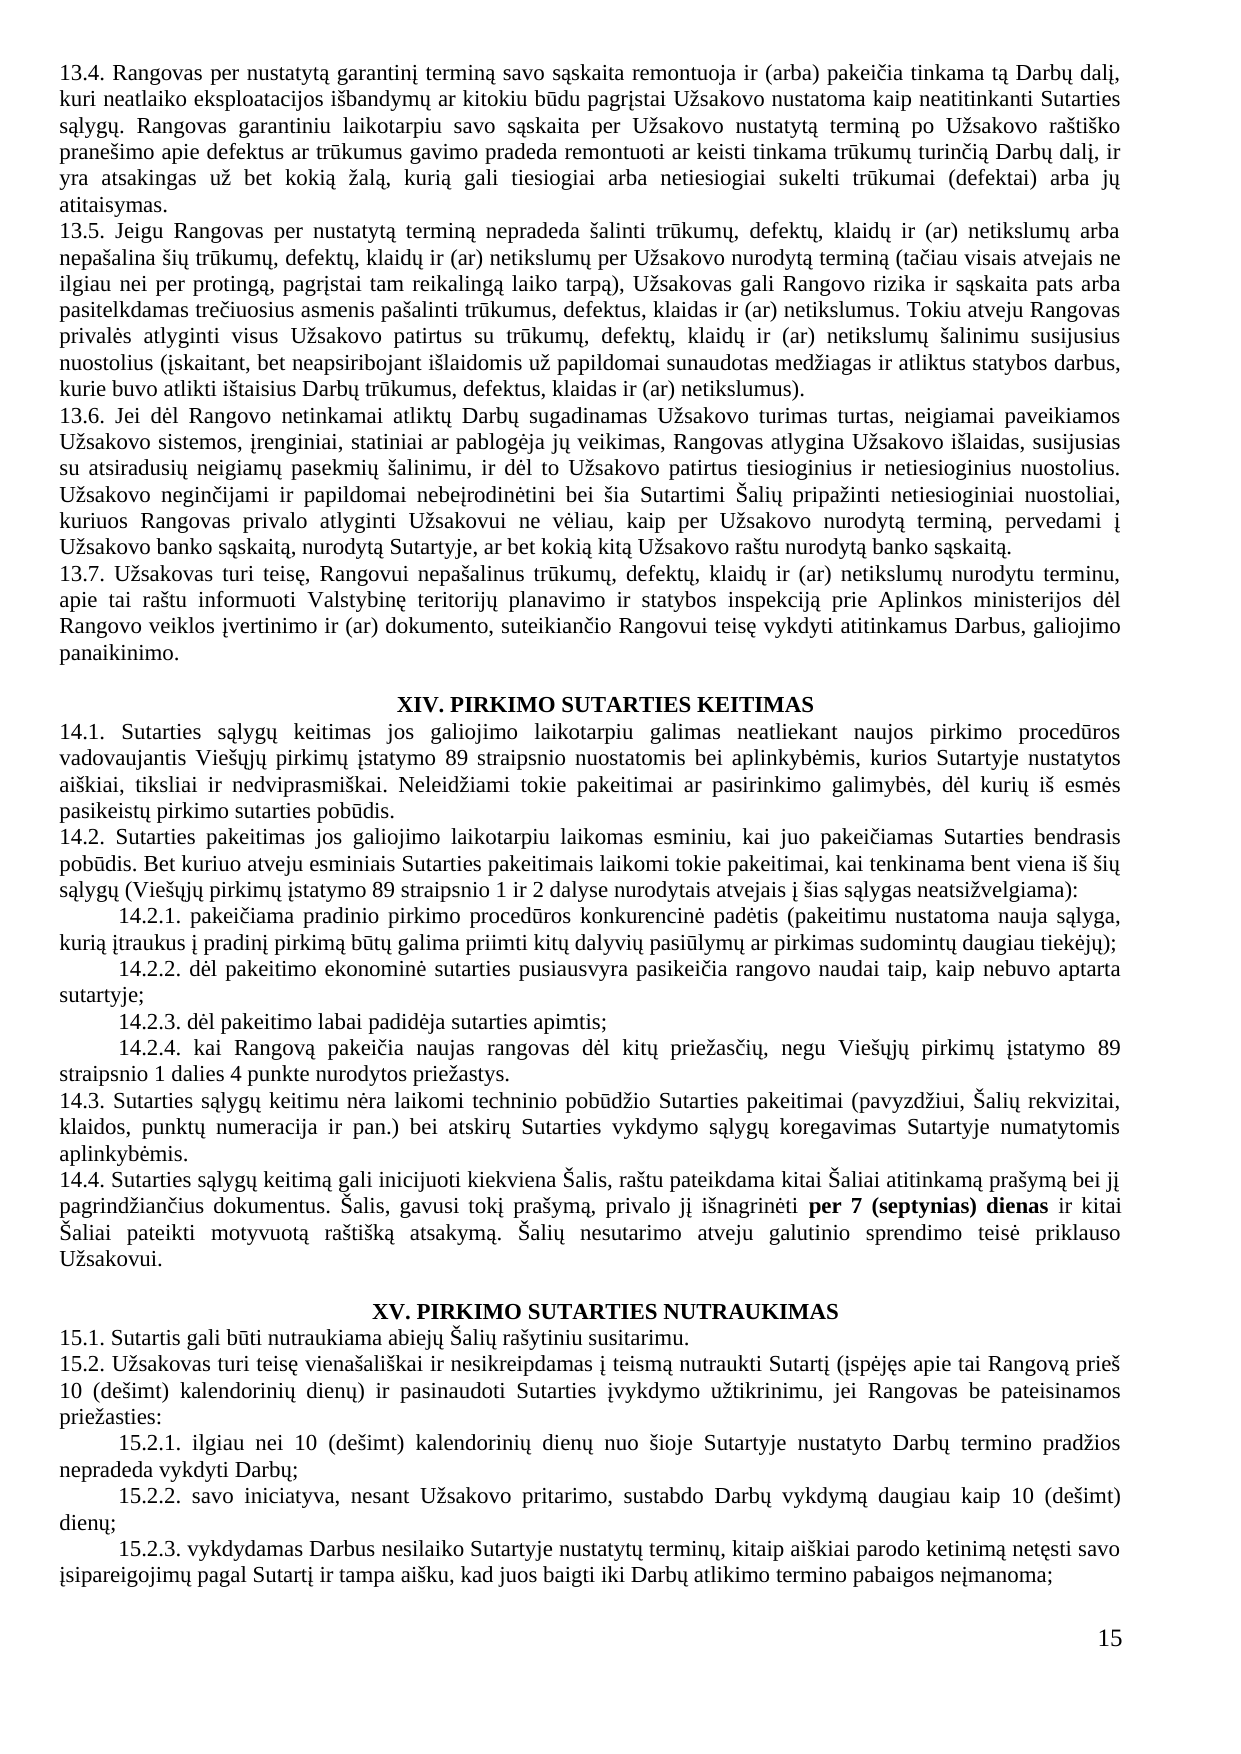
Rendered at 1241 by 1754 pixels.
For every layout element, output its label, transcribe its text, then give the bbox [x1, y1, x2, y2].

list 14.2.3. dėl pakeitimo labai padidėja sutarties apimtis; [59, 1008, 1122, 1034]
list 15.2. Užsakovas turi teisę vienašališkai ir nesikreipdamas į teismą nutraukti Sutartį (įspėjęs apie tai Rangovą prieš 10 (dešimt) kalendorinių dienų) ir pasinaudoti Sutarties įvykdymo užtikrinimu, jei Rangovas be pateisinamos priežasties: [59, 1350, 1122, 1429]
list 13.6. Jei dėl Rangovo netinkamai atliktų Darbų sugadinamas Užsakovo turimas turtas, neigiamai paveikiamos Užsakovo sistemos, įrenginiai, statiniai ar pablogėja jų veikimas, Rangovas atlygina Užsakovo išlaidas, susijusias su atsiradusių neigiamų pasekmių šalinimu, ir dėl to Užsakovo patirtus tiesioginius ir netiesioginius nuostolius. Užsakovo neginčijami ir papildomai nebeįrodinėtini bei šia Sutartimi Šalių pripažinti netiesioginiai nuostoliai, kuriuos Rangovas privalo atlyginti Užsakovui ne vėliau, kaip per Užsakovo nurodytą terminą, pervedami į Užsakovo banko sąskaitą, nurodytą Sutartyje, ar bet kokią kitą Užsakovo raštu nurodytą banko sąskaitą. [59, 402, 1122, 560]
text 14.3. Sutarties sąlygų keitimu nėra laikomi techninio pobūdžio Sutarties pakeitimai (pavyzdžiui, Šalių rekvizitai, klaidos, punktų numeracija ir pan.) bei atskirų Sutarties vykdymo sąlygų koregavimas Sutartyje numatytomis aplinkybėmis. [59, 1087, 1122, 1166]
list 13.5. Jeigu Rangovas per nustatytą terminą nepradeda šalinti trūkumų, defektų, klaidų ir (ar) netikslumų arba nepašalina šių trūkumų, defektų, klaidų ir (ar) netikslumų per Užsakovo nurodytą terminą (tačiau visais atvejais ne ilgiau nei per protingą, pagrįstai tam reikalingą laiko tarpą), Užsakovas gali Rangovo rizika ir sąskaita pats arba pasitelkdamas trečiuosius asmenis pašalinti trūkumus, defektus, klaidas ir (ar) netikslumus. Tokiu atveju Rangovas privalės atlyginti visus Užsakovo patirtus su trūkumų, defektų, klaidų ir (ar) netikslumų šalinimu susijusius nuostolius (įskaitant, bet neapsiribojant išlaidomis už papildomai sunaudotas medžiagas ir atliktus statybos darbus, kurie buvo atlikti ištaisius Darbų trūkumus, defektus, klaidas ir (ar) netikslumus). [59, 217, 1122, 402]
list 15.1. Sutartis gali būti nutraukiama abiejų Šalių rašytiniu susitarimu. [59, 1324, 1122, 1350]
list 15.2.2. savo iniciatyva, nesant Užsakovo pritarimo, sustabdo Darbų vykdymą daugiau kaip 10 (dešimt) dienų; [59, 1482, 1122, 1535]
text 14.4. Sutarties sąlygų keitimą gali inicijuoti kiekviena Šalis, raštu pateikdama kitai Šaliai atitinkamą prašymą bei jį pagrindžiančius dokumentus. Šalis, gavusi tokį prašymą, privalo jį išnagrinėti per 7 (septynias) dienas ir kitai Šaliai pateikti motyvuotą raštišką atsakymą. Šalių nesutarimo atveju galutinio sprendimo teisė priklauso Užsakovui. [59, 1166, 1122, 1271]
list 14.2.2. dėl pakeitimo ekonominė sutarties pusiausvyra pasikeičia rangovo naudai taip, kaip nebuvo aptarta sutartyje; [59, 955, 1122, 1008]
list 15.2.1. ilgiau nei 10 (dešimt) kalendorinių dienų nuo šioje Sutartyje nustatyto Darbų termino pradžios nepradeda vykdyti Darbų; [59, 1429, 1122, 1482]
list 14.1. Sutarties sąlygų keitimas jos galiojimo laikotarpiu galimas neatliekant naujos pirkimo procedūros vadovaujantis Viešųjų pirkimų įstatymo 89 straipsnio nuostatomis bei aplinkybėmis, kurios Sutartyje nustatytos aiškiai, tiksliai ir nedviprasmiškai. Neleidžiami tokie pakeitimai ar pasirinkimo galimybės, dėl kurių iš esmės pasikeistų pirkimo sutarties pobūdis. [59, 718, 1122, 823]
list 14.2.4. kai Rangovą pakeičia naujas rangovas dėl kitų priežasčių, negu Viešųjų pirkimų įstatymo 89 straipsnio 1 dalies 4 punkte nurodytos priežastys. [59, 1034, 1122, 1087]
text XIV. Pirkimo sutarties keitimas [89, 692, 1122, 718]
list 14.2.1. pakeičiama pradinio pirkimo procedūros konkurencinė padėtis (pakeitimu nustatoma nauja sąlyga, kurią įtraukus į pradinį pirkimą būtų galima priimti kitų dalyvių pasiūlymų ar pirkimas sudomintų daugiau tiekėjų); [59, 902, 1122, 955]
list 13.7. Užsakovas turi teisę, Rangovui nepašalinus trūkumų, defektų, klaidų ir (ar) netikslumų nurodytu terminu, apie tai raštu informuoti Valstybinę teritorijų planavimo ir statybos inspekciją prie Aplinkos ministerijos dėl Rangovo veiklos įvertinimo ir (ar) dokumento, suteikiančio Rangovui teisę vykdyti atitinkamus Darbus, galiojimo panaikinimo. [59, 560, 1122, 665]
text 14.2. Sutarties pakeitimas jos galiojimo laikotarpiu laikomas esminiu, kai juo pakeičiamas Sutarties bendrasis pobūdis. Bet kuriuo atveju esminiais Sutarties pakeitimais laikomi tokie pakeitimai, kai tenkinama bent viena iš šių sąlygų (Viešųjų pirkimų įstatymo 89 straipsnio 1 ir 2 dalyse nurodytais atvejais į šias sąlygas neatsižvelgiama): [59, 823, 1122, 902]
list 15.2.3. vykdydamas Darbus nesilaiko Sutartyje nustatytų terminų, kitaip aiškiai parodo ketinimą netęsti savo įsipareigojimų pagal Sutartį ir tampa aišku, kad juos baigti iki Darbų atlikimo termino pabaigos neįmanoma; [59, 1535, 1122, 1588]
list 13.4. Rangovas per nustatytą garantinį terminą savo sąskaita remontuoja ir (arba) pakeičia tinkama tą Darbų dalį, kuri neatlaiko eksploatacijos išbandymų ar kitokiu būdu pagrįstai Užsakovo nustatoma kaip neatitinkanti Sutarties sąlygų. Rangovas garantiniu laikotarpiu savo sąskaita per Užsakovo nustatytą terminą po Užsakovo raštiško pranešimo apie defektus ar trūkumus gavimo pradeda remontuoti ar keisti tinkama trūkumų turinčią Darbų dalį, ir yra atsakingas už bet kokią žalą, kurią gali tiesiogiai arba netiesiogiai sukelti trūkumai (defektai) arba jų atitaisymas. [59, 59, 1122, 217]
text XV. Pirkimo sutarties nutraukimas [89, 1298, 1122, 1324]
